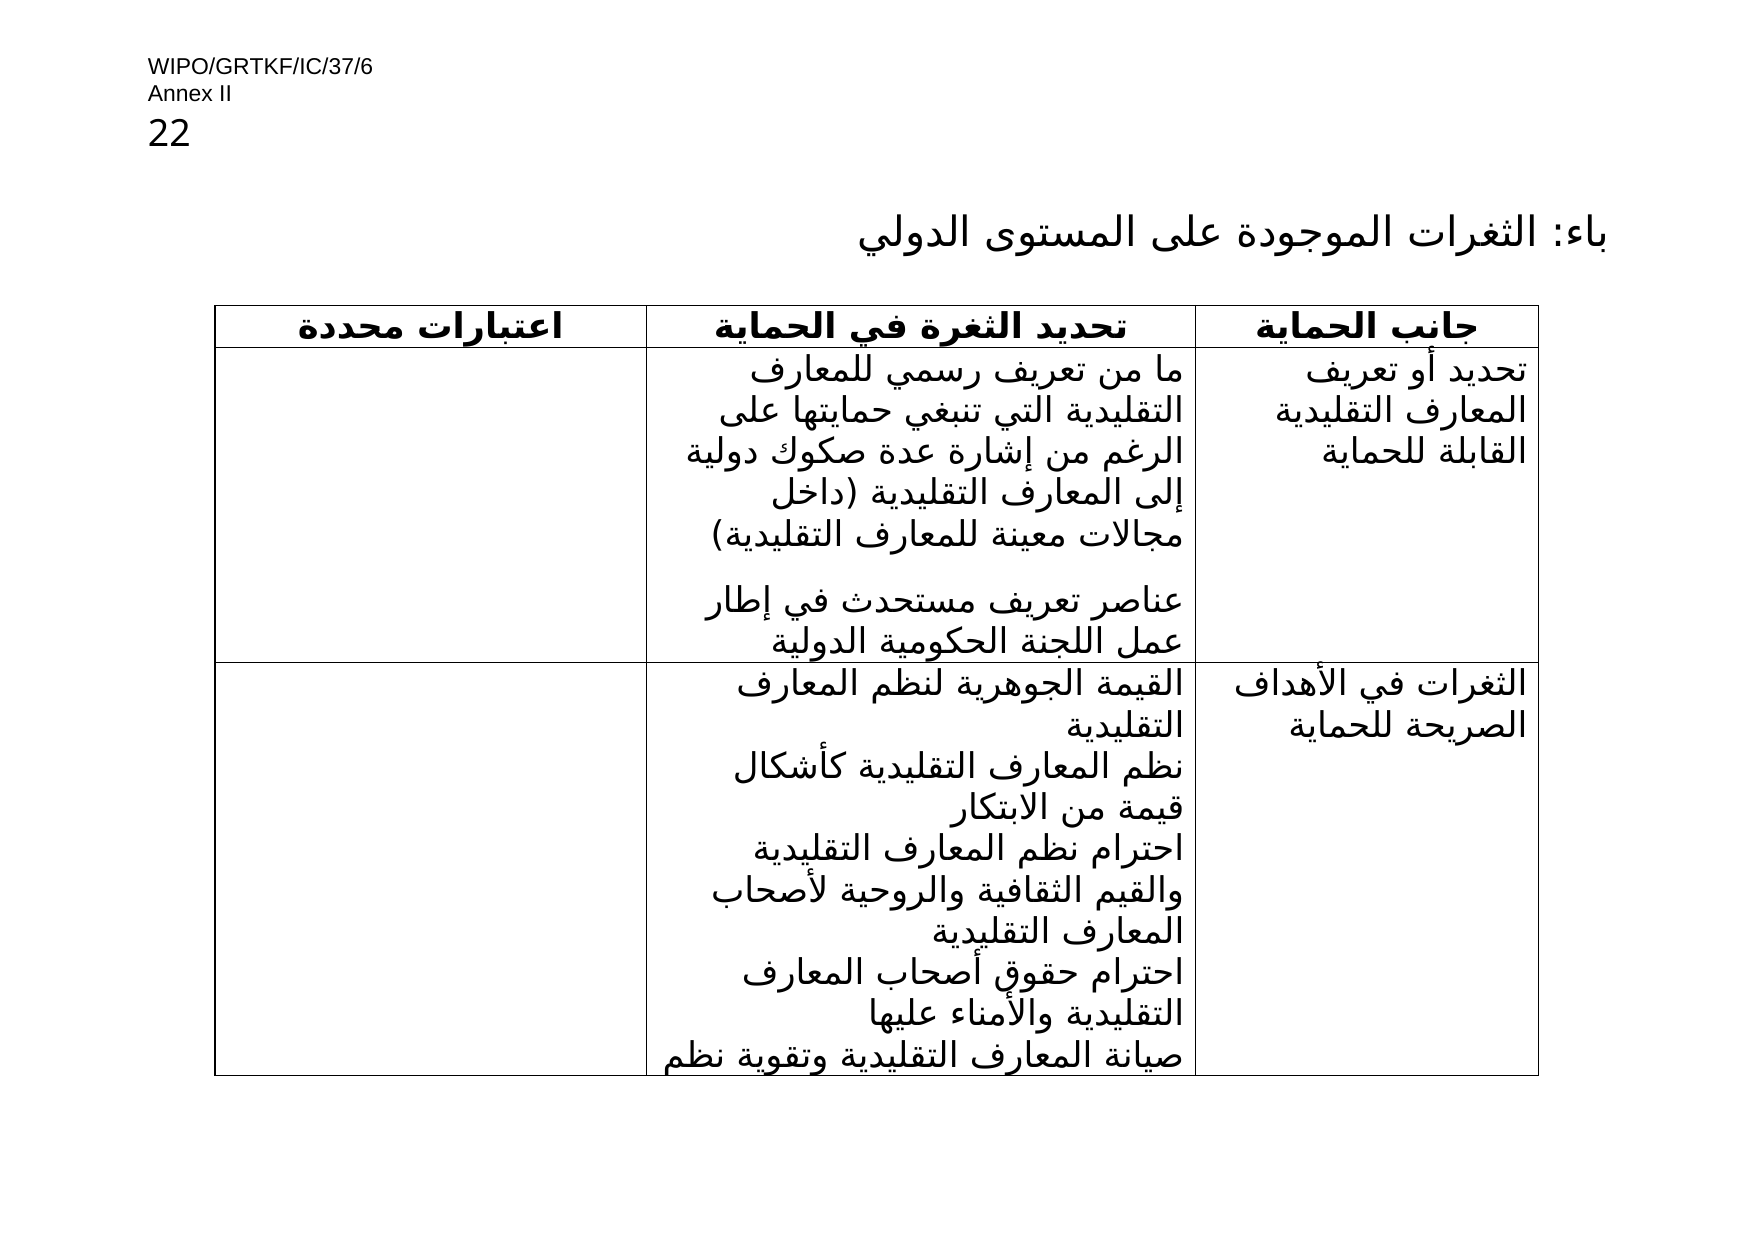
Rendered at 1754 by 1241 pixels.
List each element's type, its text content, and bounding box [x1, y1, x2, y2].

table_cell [647, 663, 1195, 1075]
table_header جانب الحماية [1196, 306, 1538, 347]
table_header اعتبارات محددة [216, 306, 646, 347]
table_cell [216, 348, 646, 662]
table_cell [216, 663, 646, 1075]
table_header تحديد الثغرة في الحماية [647, 306, 1195, 347]
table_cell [1196, 663, 1538, 1075]
table_cell تحديد أو تعريف المعارف التقليدية القابلة للحماية [1196, 348, 1538, 662]
text باء: الثغرات الموجودة على المستوى الدولي [148, 208, 1609, 256]
table_cell ما من تعريف رسمي للمعارف التقليدية التي تنبغي حمايتها على الرغم من إشارة عدة صكوك دولية إلى المعارف التقليدية (داخل مجالات معينة للمعارف التقليدية) عناصر تعريف مستحدث في إطار عمل اللجنة الحكومية الدولية [647, 348, 1195, 662]
